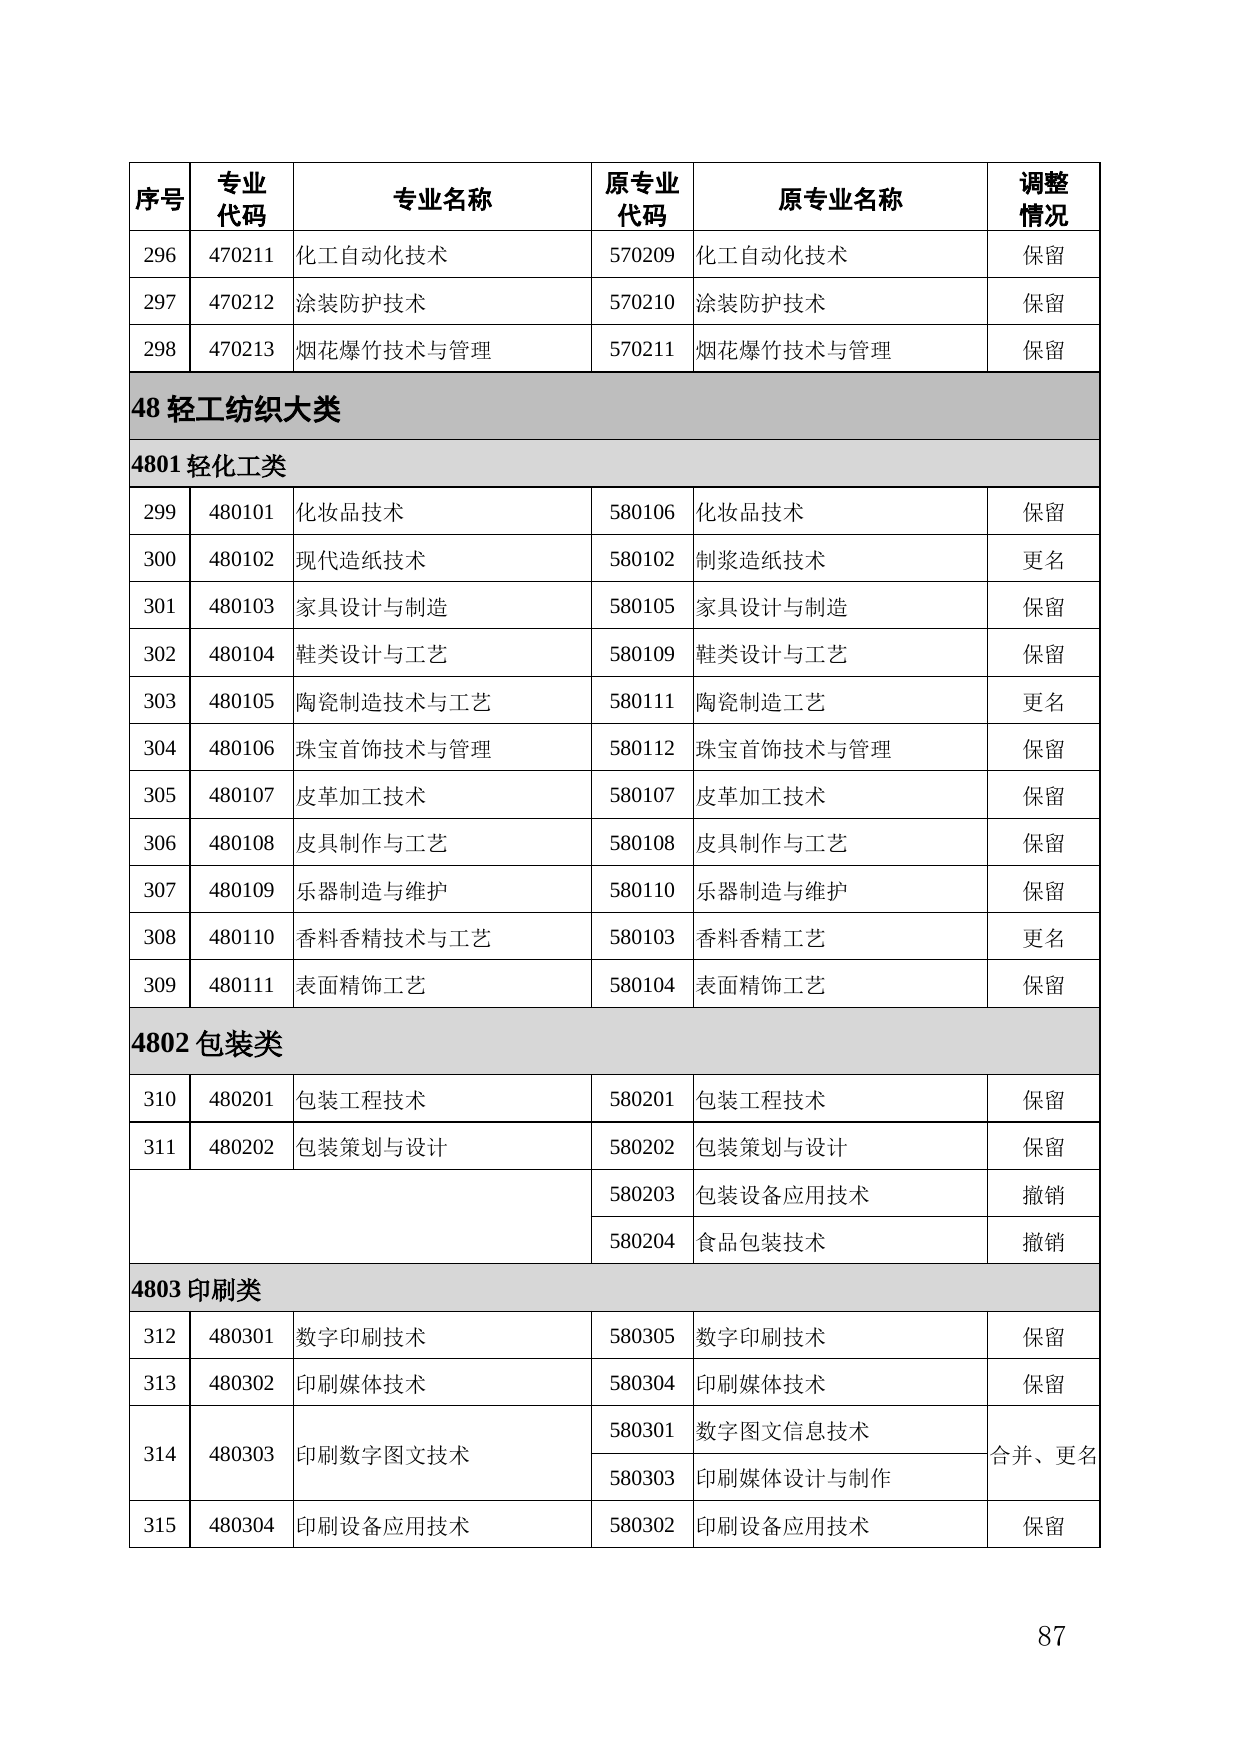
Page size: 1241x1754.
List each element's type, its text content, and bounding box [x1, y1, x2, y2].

table_cell 480301 [191, 1312, 293, 1358]
table_cell 保留 [988, 819, 1099, 865]
table_cell 580203 [592, 1170, 693, 1216]
table_cell 48轻工纺织大类 [130, 373, 1099, 439]
table_header 原专业名称 [694, 163, 987, 229]
table_cell 印刷设备应用技术 [694, 1501, 987, 1547]
table_cell 296 [130, 231, 189, 277]
table_cell 580304 [592, 1359, 693, 1405]
table_cell 300 [130, 535, 189, 581]
table_cell 304 [130, 724, 189, 770]
table_cell 涂装防护技术 [294, 278, 591, 324]
table_cell 480103 [191, 582, 293, 628]
table_cell 印刷数字图文技术 [294, 1406, 591, 1500]
table_cell 烟花爆竹技术与管理 [294, 325, 591, 371]
table_cell [130, 1170, 591, 1263]
table_cell 数字印刷技术 [294, 1312, 591, 1358]
table_cell 301 [130, 582, 189, 628]
table_cell 保留 [988, 278, 1099, 324]
table_cell 311 [130, 1123, 189, 1169]
table_cell 皮具制作与工艺 [694, 819, 987, 865]
table_cell 保留 [988, 582, 1099, 628]
table_cell 香料香精工艺 [694, 913, 987, 959]
table_cell 合并、更名 [988, 1406, 1099, 1500]
table_cell 580107 [592, 771, 693, 817]
table_cell 313 [130, 1359, 189, 1405]
table_cell 480202 [191, 1123, 293, 1169]
table_cell 包装工程技术 [294, 1075, 591, 1121]
table_cell 307 [130, 866, 189, 912]
table_cell 保留 [988, 1123, 1099, 1169]
table_cell 480302 [191, 1359, 293, 1405]
table_cell 数字图文信息技术 [694, 1406, 987, 1452]
table_cell 570211 [592, 325, 693, 371]
table_cell 化妆品技术 [294, 488, 591, 534]
table_cell 306 [130, 819, 189, 865]
table_cell 保留 [988, 1359, 1099, 1405]
table_cell 化工自动化技术 [694, 231, 987, 277]
table_cell 乐器制造与维护 [694, 866, 987, 912]
table_cell 印刷媒体设计与制作 [694, 1454, 987, 1500]
table_cell 保留 [988, 1501, 1099, 1547]
table_cell 580112 [592, 724, 693, 770]
table_header 调整 情况 [988, 163, 1099, 229]
table_cell 印刷媒体技术 [694, 1359, 987, 1405]
table_header 专业名称 [294, 163, 591, 229]
table_cell 305 [130, 771, 189, 817]
table_cell 480102 [191, 535, 293, 581]
table_cell 480108 [191, 819, 293, 865]
table_cell 4803印刷类 [130, 1264, 1099, 1311]
table_cell 制浆造纸技术 [694, 535, 987, 581]
table_cell 580105 [592, 582, 693, 628]
table_cell 化工自动化技术 [294, 231, 591, 277]
table_cell 珠宝首饰技术与管理 [694, 724, 987, 770]
table_cell 撤销 [988, 1170, 1099, 1216]
table_cell 480105 [191, 677, 293, 723]
table_cell 580106 [592, 488, 693, 534]
table_cell 298 [130, 325, 189, 371]
table_cell 陶瓷制造工艺 [694, 677, 987, 723]
table_cell 580103 [592, 913, 693, 959]
table_cell 包装策划与设计 [294, 1123, 591, 1169]
table_cell 580111 [592, 677, 693, 723]
table_cell 保留 [988, 724, 1099, 770]
table_cell 表面精饰工艺 [294, 960, 591, 1007]
table_header 序号 [130, 163, 189, 229]
table_cell 保留 [988, 866, 1099, 912]
table_cell 480111 [191, 960, 293, 1007]
table_cell 化妆品技术 [694, 488, 987, 534]
table_cell 480110 [191, 913, 293, 959]
table_cell 包装工程技术 [694, 1075, 987, 1121]
table_cell 保留 [988, 771, 1099, 817]
table_cell 580204 [592, 1217, 693, 1263]
table_cell 印刷设备应用技术 [294, 1501, 591, 1547]
table_header 原专业 代码 [592, 163, 693, 229]
table_cell 480104 [191, 629, 293, 676]
table_cell 保留 [988, 629, 1099, 676]
table_cell 撤销 [988, 1217, 1099, 1263]
table_cell 家具设计与制造 [294, 582, 591, 628]
table_cell 580302 [592, 1501, 693, 1547]
table_cell 570209 [592, 231, 693, 277]
table_cell 印刷媒体技术 [294, 1359, 591, 1405]
table_cell 480303 [191, 1406, 293, 1500]
table_cell 皮革加工技术 [294, 771, 591, 817]
table_cell 470212 [191, 278, 293, 324]
table_cell 保留 [988, 231, 1099, 277]
table_cell 烟花爆竹技术与管理 [694, 325, 987, 371]
table_cell 更名 [988, 913, 1099, 959]
table_cell 鞋类设计与工艺 [294, 629, 591, 676]
table_cell 食品包装技术 [694, 1217, 987, 1263]
table_cell 315 [130, 1501, 189, 1547]
table_cell 570210 [592, 278, 693, 324]
table_cell 470213 [191, 325, 293, 371]
table_cell 580303 [592, 1454, 693, 1500]
table_cell 299 [130, 488, 189, 534]
table_cell 308 [130, 913, 189, 959]
table_cell 4802包装类 [130, 1008, 1099, 1074]
table_cell 表面精饰工艺 [694, 960, 987, 1007]
table_cell 皮革加工技术 [694, 771, 987, 817]
table_cell 480106 [191, 724, 293, 770]
table_cell 580108 [592, 819, 693, 865]
table_cell 鞋类设计与工艺 [694, 629, 987, 676]
table_cell 297 [130, 278, 189, 324]
table_cell 309 [130, 960, 189, 1007]
table_cell 470211 [191, 231, 293, 277]
table_cell 更名 [988, 677, 1099, 723]
table_cell 480107 [191, 771, 293, 817]
table_cell 580202 [592, 1123, 693, 1169]
table_cell 302 [130, 629, 189, 676]
table_cell 580109 [592, 629, 693, 676]
table_cell 保留 [988, 960, 1099, 1007]
table_cell 580104 [592, 960, 693, 1007]
table_cell 保留 [988, 325, 1099, 371]
table_cell 乐器制造与维护 [294, 866, 591, 912]
table_cell 580305 [592, 1312, 693, 1358]
table_cell 312 [130, 1312, 189, 1358]
table_cell 家具设计与制造 [694, 582, 987, 628]
table_cell 314 [130, 1406, 189, 1500]
table_header 专业 代码 [191, 163, 293, 229]
table_cell 陶瓷制造技术与工艺 [294, 677, 591, 723]
table_cell 4801轻化工类 [130, 440, 1099, 486]
table_cell 580201 [592, 1075, 693, 1121]
table_cell 580102 [592, 535, 693, 581]
table_cell 珠宝首饰技术与管理 [294, 724, 591, 770]
table_cell 480109 [191, 866, 293, 912]
table_cell 保留 [988, 1312, 1099, 1358]
table_cell 480304 [191, 1501, 293, 1547]
table_cell 保留 [988, 488, 1099, 534]
table_cell 580301 [592, 1406, 693, 1452]
table_cell 包装设备应用技术 [694, 1170, 987, 1216]
table_cell 保留 [988, 1075, 1099, 1121]
table_cell 涂装防护技术 [694, 278, 987, 324]
table_cell 更名 [988, 535, 1099, 581]
table_cell 480101 [191, 488, 293, 534]
table_cell 480201 [191, 1075, 293, 1121]
table_cell 310 [130, 1075, 189, 1121]
table_cell 包装策划与设计 [694, 1123, 987, 1169]
table_cell 皮具制作与工艺 [294, 819, 591, 865]
table_cell 现代造纸技术 [294, 535, 591, 581]
table_cell 香料香精技术与工艺 [294, 913, 591, 959]
table_cell 数字印刷技术 [694, 1312, 987, 1358]
table_cell 580110 [592, 866, 693, 912]
table_cell 303 [130, 677, 189, 723]
